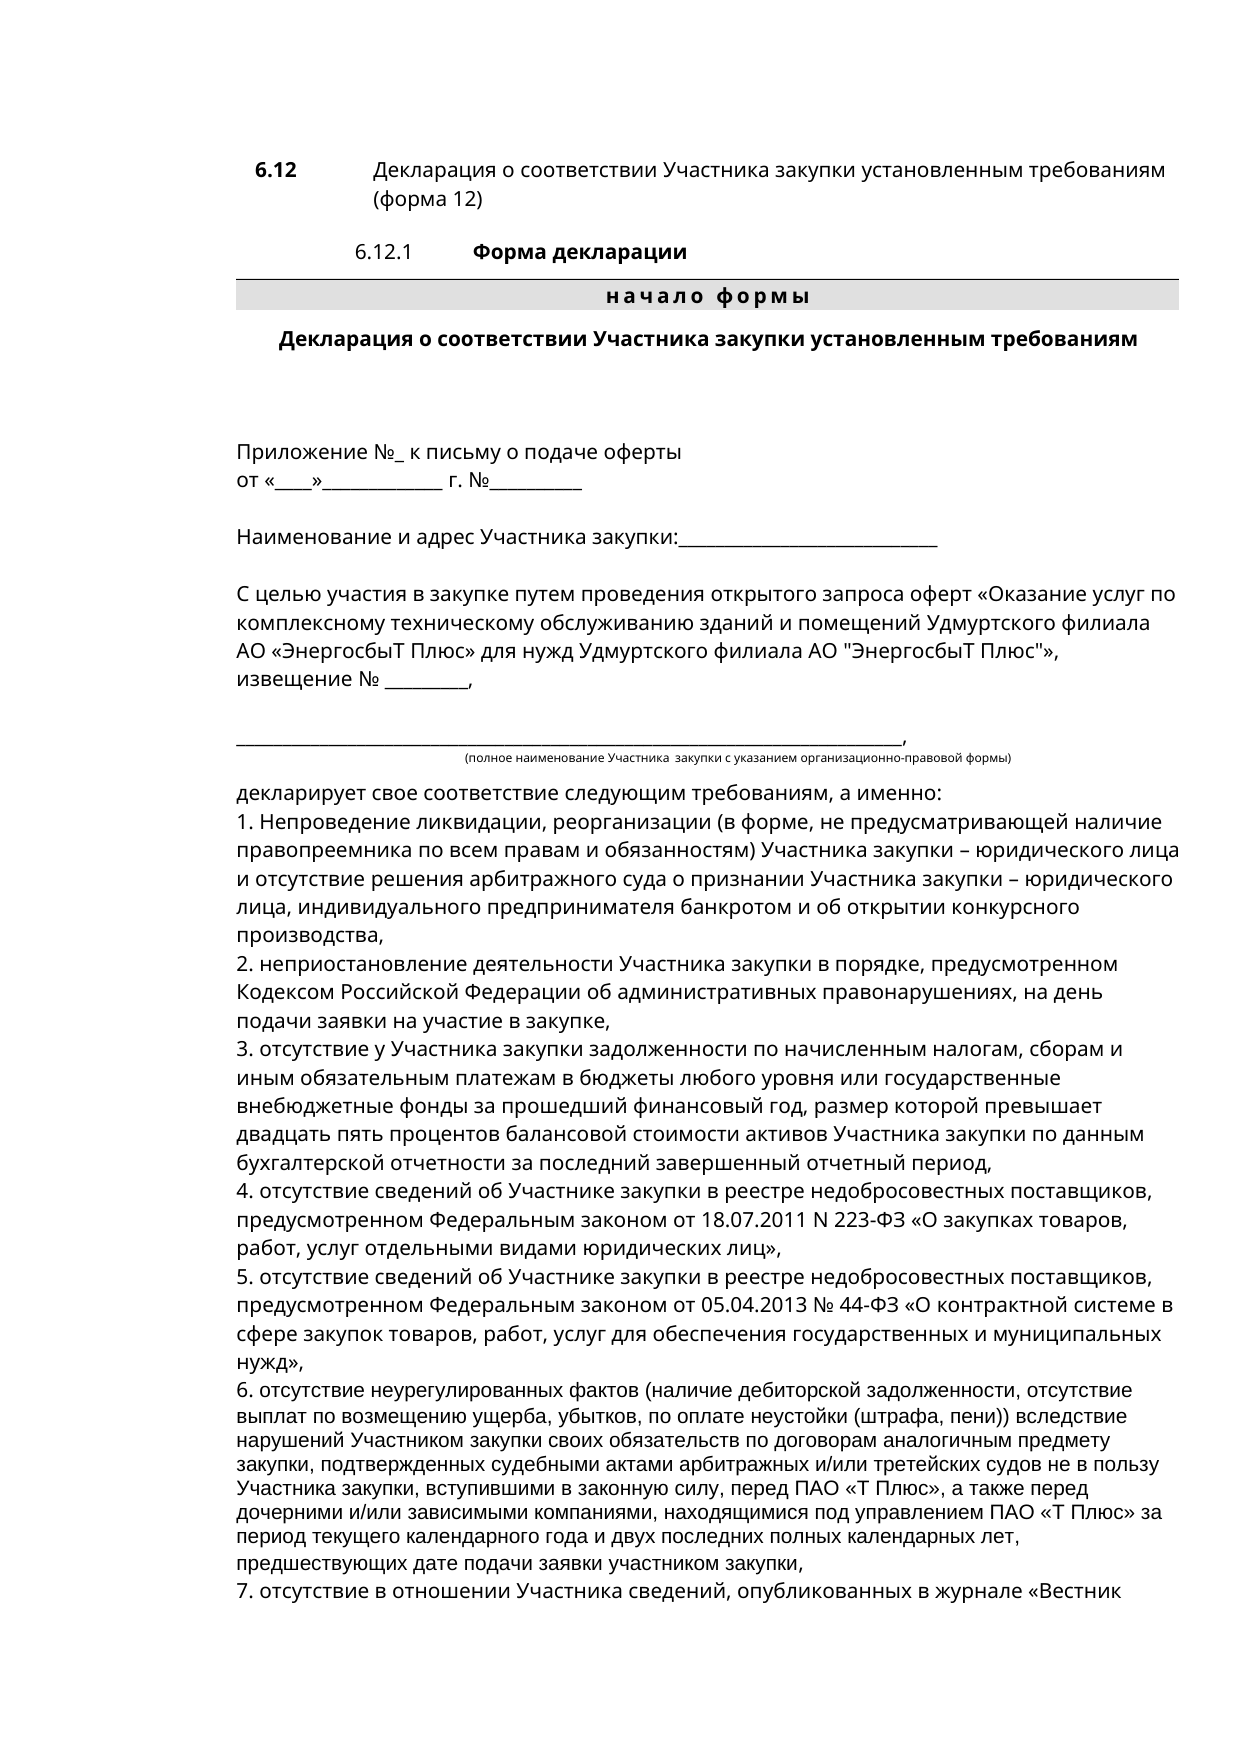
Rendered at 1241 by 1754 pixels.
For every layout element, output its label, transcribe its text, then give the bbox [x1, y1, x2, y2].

subtitle Декларация о соответствии Участника закупки установленным требованиям (форма 12) [255, 156, 1181, 212]
text 4. отсутствие сведений об Участнике закупки в реестре недобросовестных поставщиков, предусмотренном Федеральным законом от 18.07.2011 N 223-ФЗ «О закупках товаров, работ, услуг отдельными видами юридических лиц», [236, 1176, 1181, 1262]
text 6. отсутствие неурегулированных фактов (наличие дебиторской задолженности, отсутствие выплат по возмещению ущерба, убытков, по оплате неустойки (штрафа, пени)) вследствие нарушений Участником закупки своих обязательств по договорам аналогичным предмету закупки, подтвержденных судебными актами арбитражных и/или третейских судов не в пользу Участника закупки, вступившими в законную силу, перед ПАО «Т Плюс», а также перед дочерними и/или зависимыми компаниями, находящимися под управлением ПАО «Т Плюс» за период текущего календарного года и двух последних полных календарных лет, предшествующих дате подачи заявки участником закупки, [236, 1376, 1181, 1576]
text Наименование и адрес Участника закупки:____________________________ [236, 522, 1181, 551]
text 5. отсутствие сведений об Участнике закупки в реестре недобросовестных поставщиков, предусмотренном Федеральным законом от 05.04.2013 № 44-ФЗ «О контрактной системе в сфере закупок товаров, работ, услуг для обеспечения государственных и муниципальных нужд», [236, 1262, 1181, 1376]
text ________________________________________________________________________, [236, 721, 1181, 750]
text 2. неприостановление деятельности Участника закупки в порядке, предусмотренном Кодексом Российской Федерации об административных правонарушениях, на день подачи заявки на участие в закупке, [236, 949, 1181, 1034]
text 1. Непроведение ликвидации, реорганизации (в форме, не предусматривающей наличие правопреемника по всем правам и обязанностям) Участника закупки – юридического лица и отсутствие решения арбитражного суда о признании Участника закупки – юридического лица, индивидуального предпринимателя банкротом и об открытии конкурсного производства, [236, 807, 1181, 949]
text декларирует свое соответствие следующим требованиям, а именно: [236, 778, 1181, 807]
text С целью участия в закупке путем проведения открытого запроса оферт «Оказание услуг по комплексному техническому обслуживанию зданий и помещений Удмуртского филиала АО «ЭнергосбыТ Плюс» для нужд Удмуртского филиала АО "ЭнергосбыТ Плюс"», [236, 579, 1181, 664]
list Форма декларации [354, 237, 1181, 266]
text Декларация о соответствии Участника закупки установленным требованиям [236, 324, 1181, 353]
text Приложение №_ к письму о подаче оферты от «____»_____________ г. №__________ [236, 437, 1181, 494]
text начало формы [236, 280, 1179, 310]
text 3. отсутствие у Участника закупки задолженности по начисленным налогам, сборам и иным обязательным платежам в бюджеты любого уровня или государственные внебюджетные фонды за прошедший финансовый год, размер которой превышает двадцать пять процентов балансовой стоимости активов Участника закупки по данным бухгалтерской отчетности за последний завершенный отчетный период, [236, 1034, 1181, 1176]
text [236, 1576, 1181, 1604]
text извещение № _________, [236, 664, 1181, 693]
text (полное наименование Участника закупки с указанием организационно-правовой формы) [236, 750, 1181, 778]
